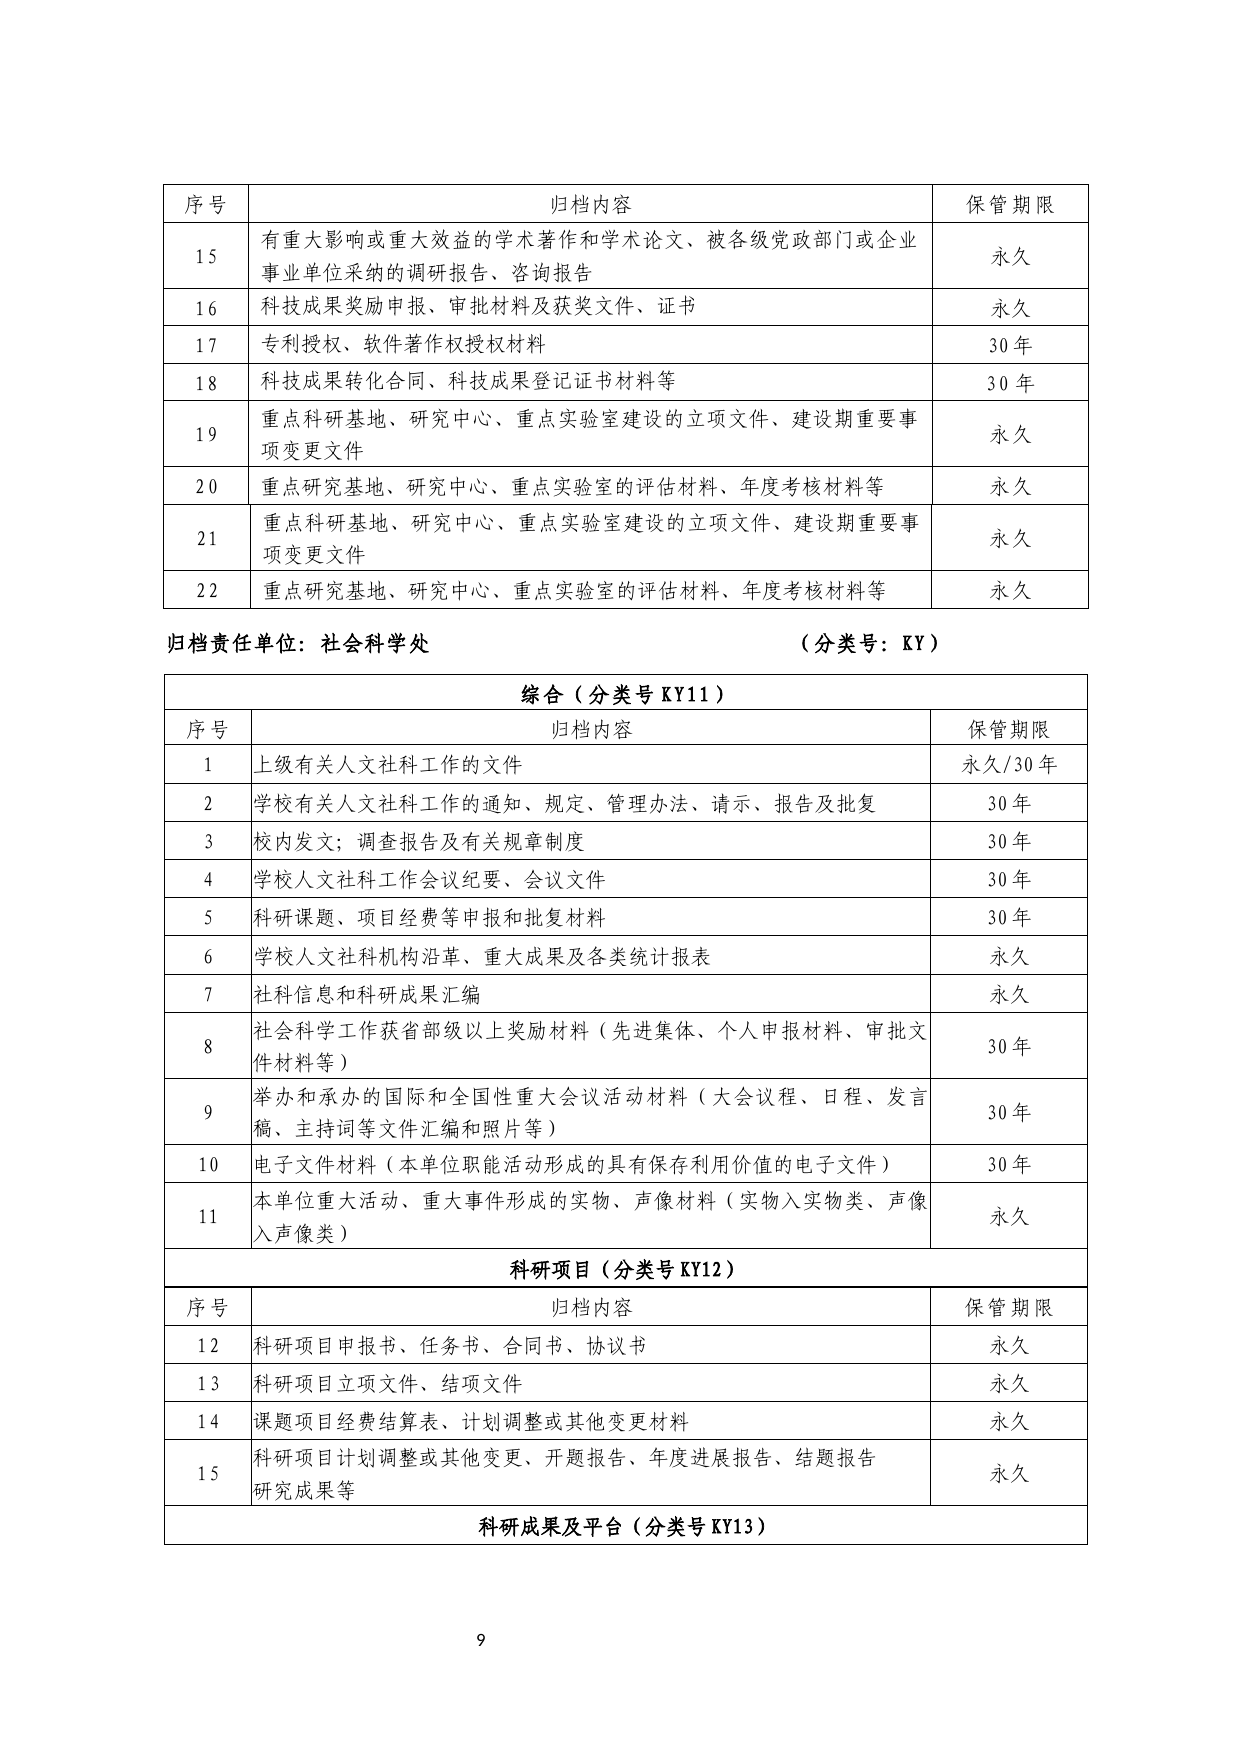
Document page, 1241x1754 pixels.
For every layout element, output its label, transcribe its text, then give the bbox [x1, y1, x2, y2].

table_cell 30年 [931, 1013, 1087, 1078]
table_cell 15 [164, 223, 248, 288]
table_cell 永久 [932, 571, 1088, 608]
table_cell 12 [165, 1326, 251, 1363]
table_cell 永久 [933, 401, 1088, 466]
table_cell 永久 [931, 936, 1087, 974]
table_cell 序号 [165, 1288, 251, 1325]
table_cell 17 [164, 326, 248, 363]
table_cell 10 [165, 1145, 251, 1182]
table_cell 30年 [931, 898, 1087, 935]
table_cell 科研课题、项目经费等申报和批复材料 [252, 898, 930, 935]
table_cell 13 [165, 1364, 251, 1401]
table_cell 16 [164, 289, 248, 325]
table_cell 序号 [165, 710, 251, 744]
table_cell 永久 [931, 975, 1087, 1012]
table_cell 15 [165, 1440, 251, 1505]
table_cell 21 [164, 505, 250, 570]
table_cell 学校人文社科机构沿革、重大成果及各类统计报表 [252, 936, 930, 974]
text 归档责任单位：社会科学处 （分类号：KY） [165, 625, 1087, 658]
table_cell 20 [164, 467, 248, 504]
table_cell 4 [165, 860, 251, 897]
table_cell 重点研究基地、研究中心、重点实验室的评估材料、年度考核材料等 [249, 467, 932, 504]
table_cell 22 [164, 571, 250, 608]
table_cell 重点科研基地、研究中心、重点实验室建设的立项文件、建设期重要事项变更文件 [249, 401, 932, 466]
table_cell 永久 [933, 223, 1088, 288]
table_cell 6 [165, 936, 251, 974]
table_cell 保管期限 [931, 710, 1087, 744]
table_cell 1 [165, 745, 251, 782]
table_cell 2 [165, 784, 251, 821]
table_cell 11 [165, 1183, 251, 1248]
table_cell 归档内容 [252, 710, 930, 744]
table_cell 电子文件材料（本单位职能活动形成的具有保存利用价值的电子文件） [252, 1145, 930, 1182]
table_cell 永久 [931, 1364, 1087, 1401]
table_cell 本单位重大活动、重大事件形成的实物、声像材料（实物入实物类、声像入声像类） [252, 1183, 930, 1248]
table_cell 30年 [933, 326, 1088, 363]
table_cell 14 [165, 1402, 251, 1439]
table_cell 永久 [931, 1183, 1087, 1248]
table_cell 30年 [931, 860, 1087, 897]
table_cell 归档内容 [252, 1288, 930, 1325]
table_cell 8 [165, 1013, 251, 1078]
table_cell 19 [164, 401, 248, 466]
table_cell 科研项目申报书、任务书、合同书、协议书 [252, 1326, 930, 1363]
table_cell 科研项目计划调整或其他变更、开题报告、年度进展报告、结题报告 研究成果等 [252, 1440, 930, 1505]
table_cell 3 [165, 822, 251, 859]
table_cell 30年 [931, 784, 1087, 821]
table_cell 7 [165, 975, 251, 1012]
table_cell 专利授权、软件著作权授权材料 [249, 326, 932, 363]
table_cell 校内发文；调查报告及有关规章制度 [252, 822, 930, 859]
table_cell 社科信息和科研成果汇编 [252, 975, 930, 1012]
table_header 综合（分类号KY11 [165, 675, 1087, 709]
table_cell 30年 [931, 1145, 1087, 1182]
table_cell 科技成果奖励申报、审批材料及获奖文件、证书 [249, 289, 932, 325]
table_cell 重点科研基地、研究中心、重点实验室建设的立项文件、建设期重要事项变更文件 [251, 505, 931, 570]
table_cell 举办和承办的国际和全国性重大会议活动材料（大会议程、日程、发言稿、主持词等文件汇编和照片等） [252, 1079, 930, 1144]
table_cell 永久 [932, 505, 1088, 570]
table_cell 30年 [931, 1079, 1087, 1144]
table_cell 18 [164, 364, 248, 400]
table_cell 上级有关人文社科工作的文件 [252, 745, 930, 782]
table_cell 永久 [933, 467, 1088, 504]
table_cell 序号 [164, 185, 248, 222]
table_cell 永久 [933, 289, 1088, 325]
table_cell 保管期限 [931, 1288, 1087, 1325]
table_cell 永久 [931, 1440, 1087, 1505]
table_cell 永久/30年 [931, 745, 1087, 782]
table_cell 30年 [933, 364, 1088, 400]
table_cell 社会科学工作获省部级以上奖励材料（先进集体、个人申报材料、审批文件材料等） [252, 1013, 930, 1078]
table_cell 9 [165, 1079, 251, 1144]
table_cell 科研成果及平台（分类号KY13 [165, 1506, 1087, 1544]
table_cell 5 [165, 898, 251, 935]
table_cell 永久 [931, 1326, 1087, 1363]
table_cell 学校有关人文社科工作的通知、规定、管理办法、请示、报告及批复 [252, 784, 930, 821]
table_cell 保管期限 [933, 185, 1088, 222]
table_cell 科技成果转化合同、科技成果登记证书材料等 [249, 364, 932, 400]
table_cell 30年 [931, 822, 1087, 859]
table_cell 永久 [931, 1402, 1087, 1439]
table_cell 学校人文社科工作会议纪要、会议文件 [252, 860, 930, 897]
table_cell 课题项目经费结算表、计划调整或其他变更材料 [252, 1402, 930, 1439]
table_cell 重点研究基地、研究中心、重点实验室的评估材料、年度考核材料等 [251, 571, 931, 608]
table_cell 科研项目立项文件、结项文件 [252, 1364, 930, 1401]
table_cell 有重大影响或重大效益的学术著作和学术论文、被各级党政部门或企业事业单位采纳的调研报告、咨询报告 [249, 223, 932, 288]
table_cell 科研项目（分类号KY12 [165, 1249, 1087, 1286]
table_cell 归档内容 [249, 185, 932, 222]
